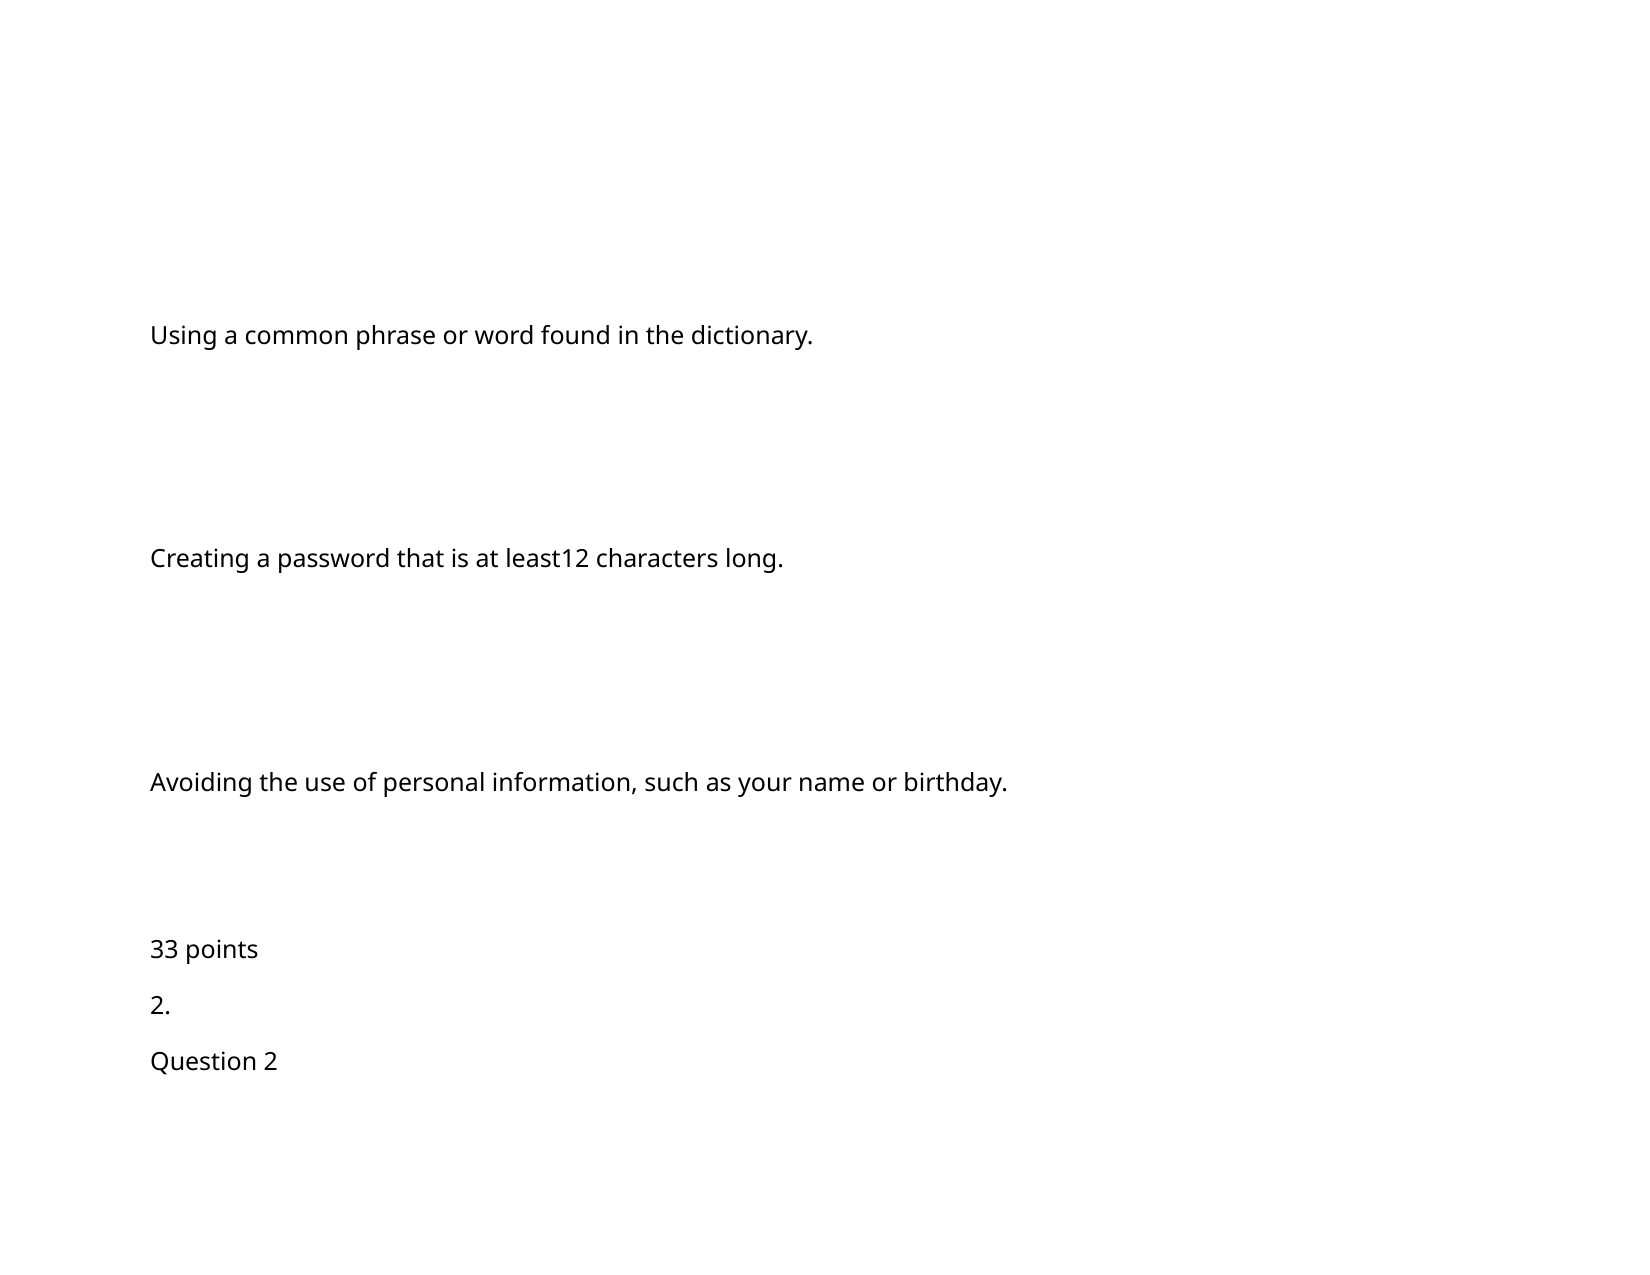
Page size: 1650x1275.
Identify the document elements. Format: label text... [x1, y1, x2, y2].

text Question 2 [150, 1043, 1500, 1077]
text Using a common phrase or word found in the dictionary. [150, 317, 1500, 352]
text 33 points [150, 932, 1500, 966]
text Avoiding the use of personal information, such as your name or birthday. [150, 764, 1500, 798]
text Creating a password that is at least12 characters long. [150, 541, 1500, 575]
text 2. [150, 987, 1500, 1022]
